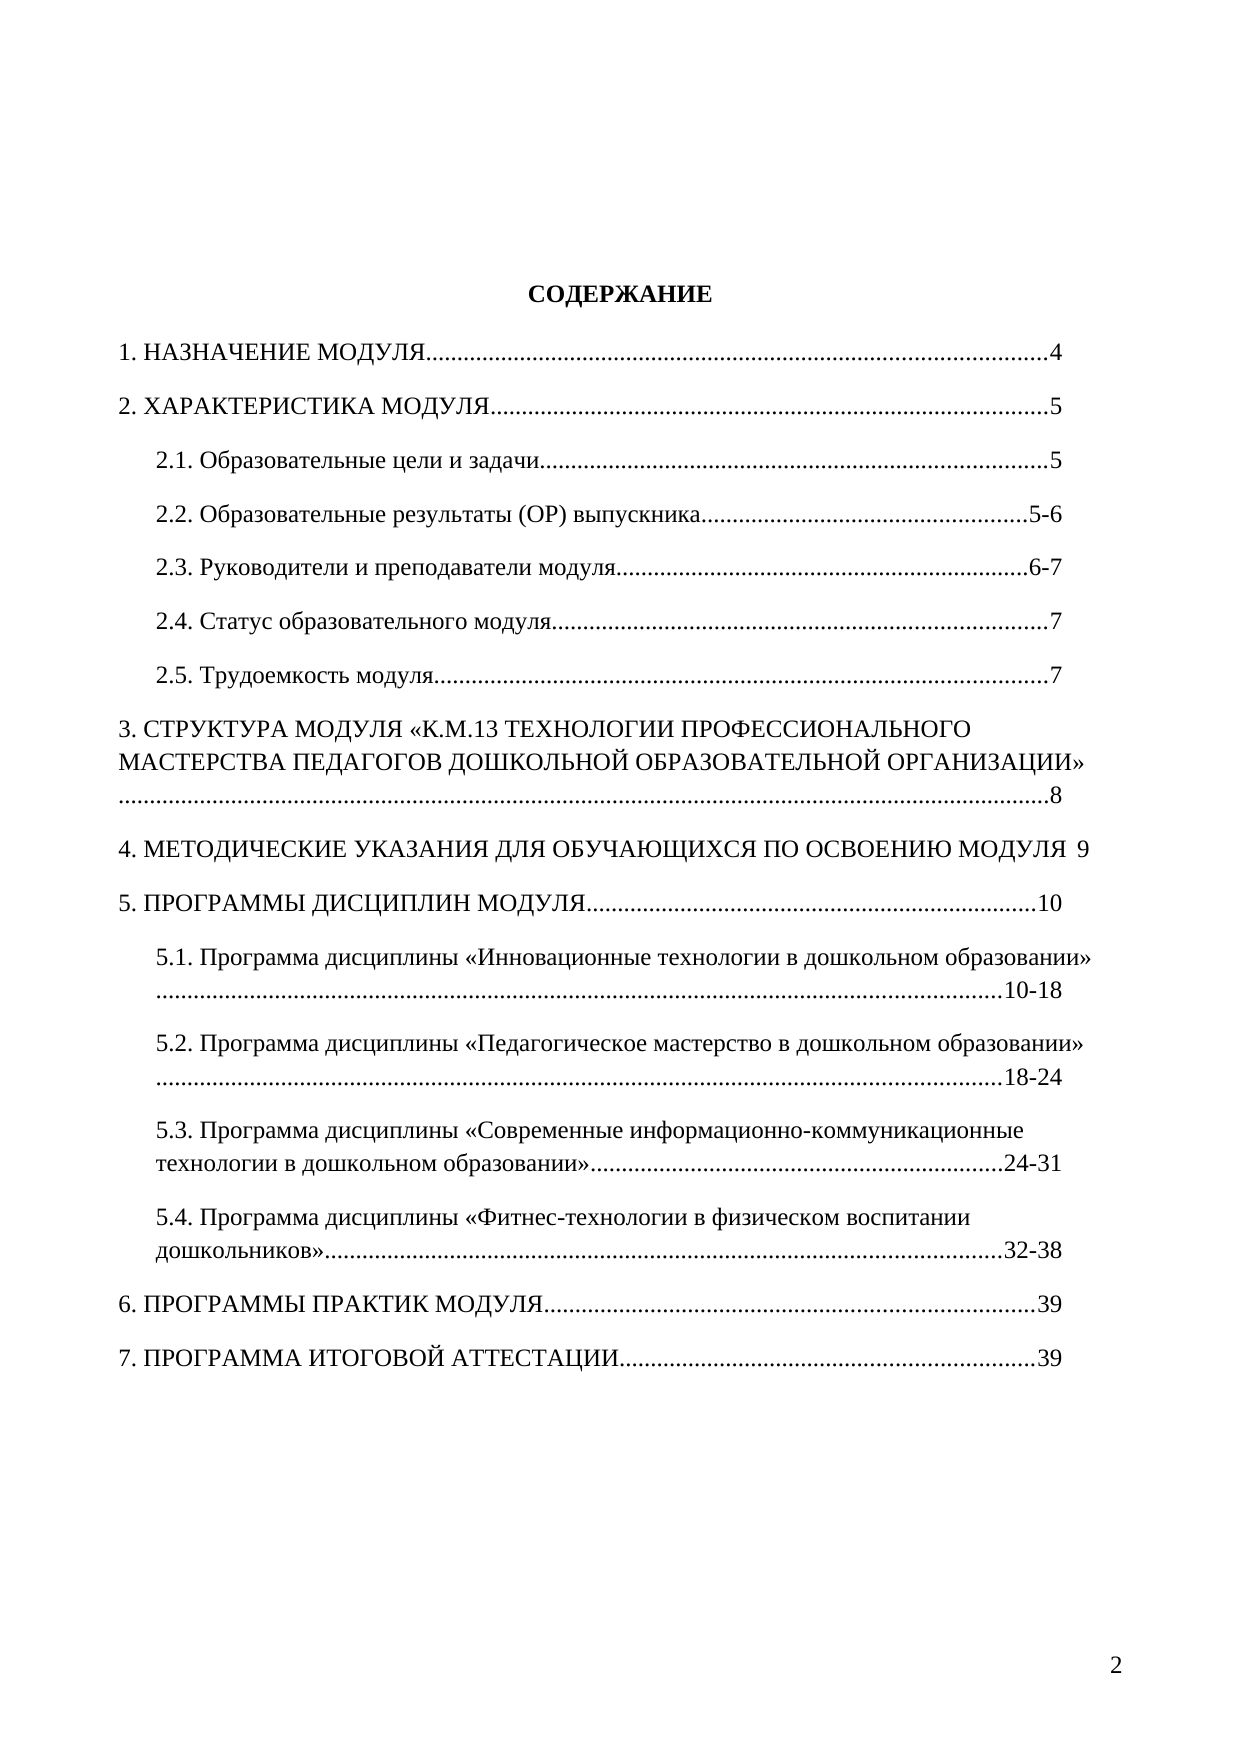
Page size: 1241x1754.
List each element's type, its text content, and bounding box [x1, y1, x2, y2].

text 5. ПРОГРАММЫ ДИСЦИПЛИН МОДУЛЯ 10 [118, 888, 1122, 917]
text 5.3. Программа дисциплины «Современные информационно-коммуникационные технологии в дошкольном образовании» 24-31 [156, 1115, 1122, 1177]
text 7. ПРОГРАММА ИТОГОВОЙ АТТЕСТАЦИИ 39 [118, 1343, 1122, 1372]
text 2.4. Статус образовательного модуля 7 [156, 606, 1122, 635]
text СОДЕРЖАНИЕ [118, 279, 1122, 308]
text 2.1. Образовательные цели и задачи 5 [156, 445, 1122, 473]
text 2.3. Руководители и преподаватели модуля 6-7 [156, 552, 1122, 581]
text 5.2. Программа дисциплины «Педагогическое мастерство в дошкольном образовании» 18-24 [156, 1028, 1122, 1090]
text 6. ПРОГРАММЫ ПРАКТИК МОДУЛЯ 39 [118, 1289, 1122, 1318]
text 2.2. Образовательные результаты (ОР) выпускника 5-6 [156, 499, 1122, 527]
text 2.5. Трудоемкость модуля 7 [156, 660, 1122, 689]
text 5.4. Программа дисциплины «Фитнес-технологии в физическом воспитании дошкольников» 32-38 [156, 1202, 1122, 1264]
text 2. ХАРАКТЕРИСТИКА МОДУЛЯ 5 [118, 391, 1122, 420]
text 4. МЕТОДИЧЕСКИЕ УКАЗАНИЯ ДЛЯ ОБУЧАЮЩИХСЯ ПО ОСВОЕНИЮ МОДУЛЯ 9 [118, 834, 1122, 863]
text 5.1. Программа дисциплины «Инновационные технологии в дошкольном образовании» 10-18 [156, 942, 1122, 1003]
text 1. НАЗНАЧЕНИЕ МОДУЛЯ 4 [118, 337, 1122, 366]
text 3. СТРУКТУРА МОДУЛЯ «К.М.13 ТЕХНОЛОГИИ ПРОФЕССИОНАЛЬНОГО МАСТЕРСТВА ПЕДАГОГОВ ДОШКОЛЬНОЙ ОБРАЗОВАТЕЛЬНОЙ ОРГАНИЗАЦИИ» 8 [118, 714, 1122, 809]
